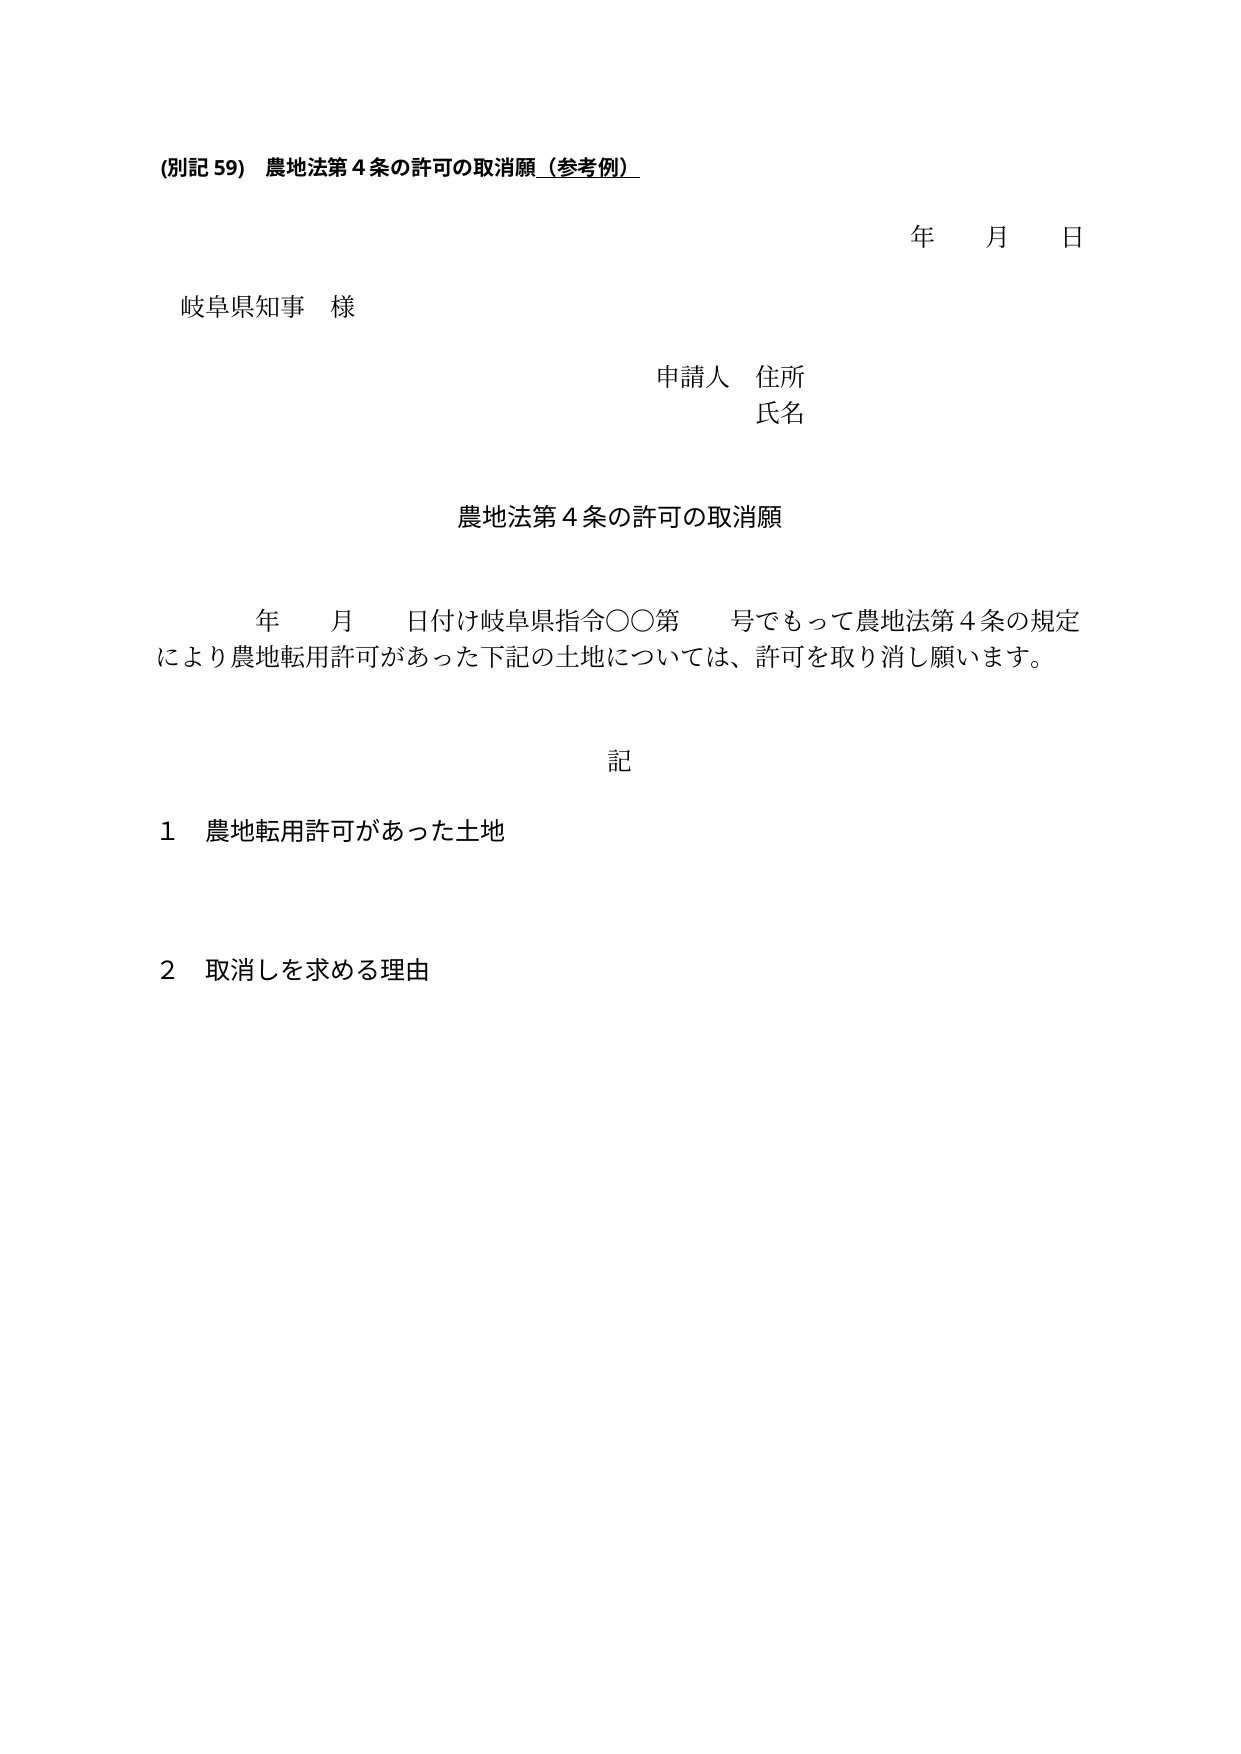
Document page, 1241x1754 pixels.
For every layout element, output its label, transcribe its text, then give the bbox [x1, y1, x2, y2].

text 岐阜県知事 様 [155, 287, 1085, 323]
text 農地法第４条の許可の取消願 [155, 497, 1085, 534]
text 年 月 日 [155, 217, 1085, 253]
text 年 月 日付け岐阜県指令〇〇第 号でもって農地法第４条の規定により農地転用許可があった下記の土地については、許可を取り消し願います。 [155, 602, 1085, 674]
text １ 農地転用許可があった土地 [155, 812, 1085, 848]
text 氏名 [155, 393, 1085, 429]
text (別記59) 農地法第４条の許可の取消願（参考例） [155, 151, 1085, 181]
text 申請人 住所 [155, 357, 1085, 393]
text 記 [155, 742, 1085, 778]
text ２ 取消しを求める理由 [155, 950, 1085, 986]
